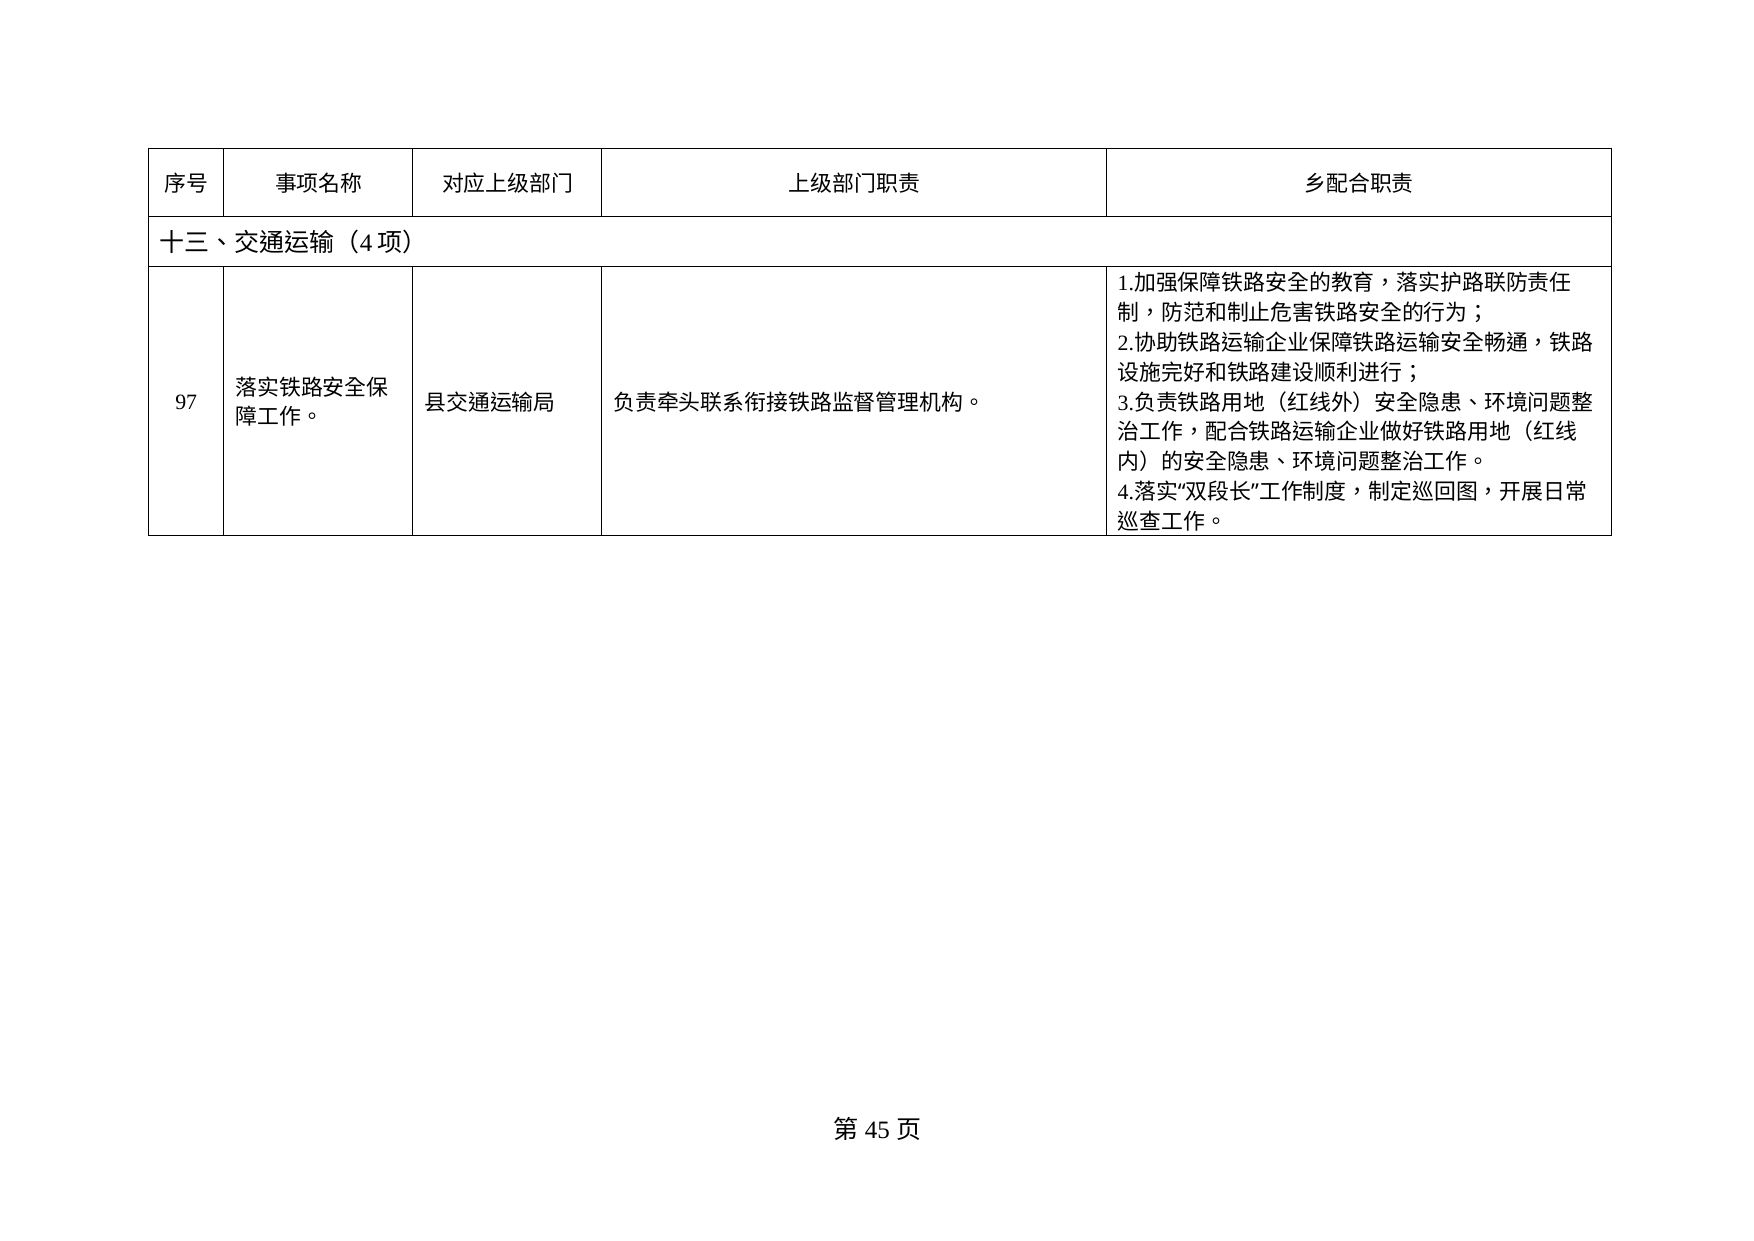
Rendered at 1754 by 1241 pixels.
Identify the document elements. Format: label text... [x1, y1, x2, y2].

table_header 序号 [149, 149, 223, 216]
table_cell 落实铁路安全保障工作。 [224, 267, 412, 535]
table_cell 负责牵头联系衔接铁路监督管理机构。 [602, 267, 1106, 535]
table_cell 97 [149, 267, 223, 535]
table_cell 县交通运输局 [413, 267, 601, 535]
table_header 对应上级部门 [413, 149, 601, 216]
table_header 上级部门职责 [602, 149, 1106, 216]
table_cell 十三、交通运输（4项） [149, 217, 1611, 266]
table_header 事项名称 [224, 149, 412, 216]
table_cell 1.加强保障铁路安全的教育，落实护路联防责任制，防范和制止危害铁路安全的行为； 2.协助铁路运输企业保障铁路运输安全畅通，铁路设施完好和铁路建设顺利进行； 3.负责铁路用地（红线外）安全隐患、环境问题整治工作，配合铁路运输企业做好铁路用地（红线内）的安全隐患、环境问题整治工作。 4.落实“双段长”工作制度，制定巡回图，开展日常巡查工作。 [1107, 267, 1611, 535]
table_header 乡配合职责 [1107, 149, 1611, 216]
